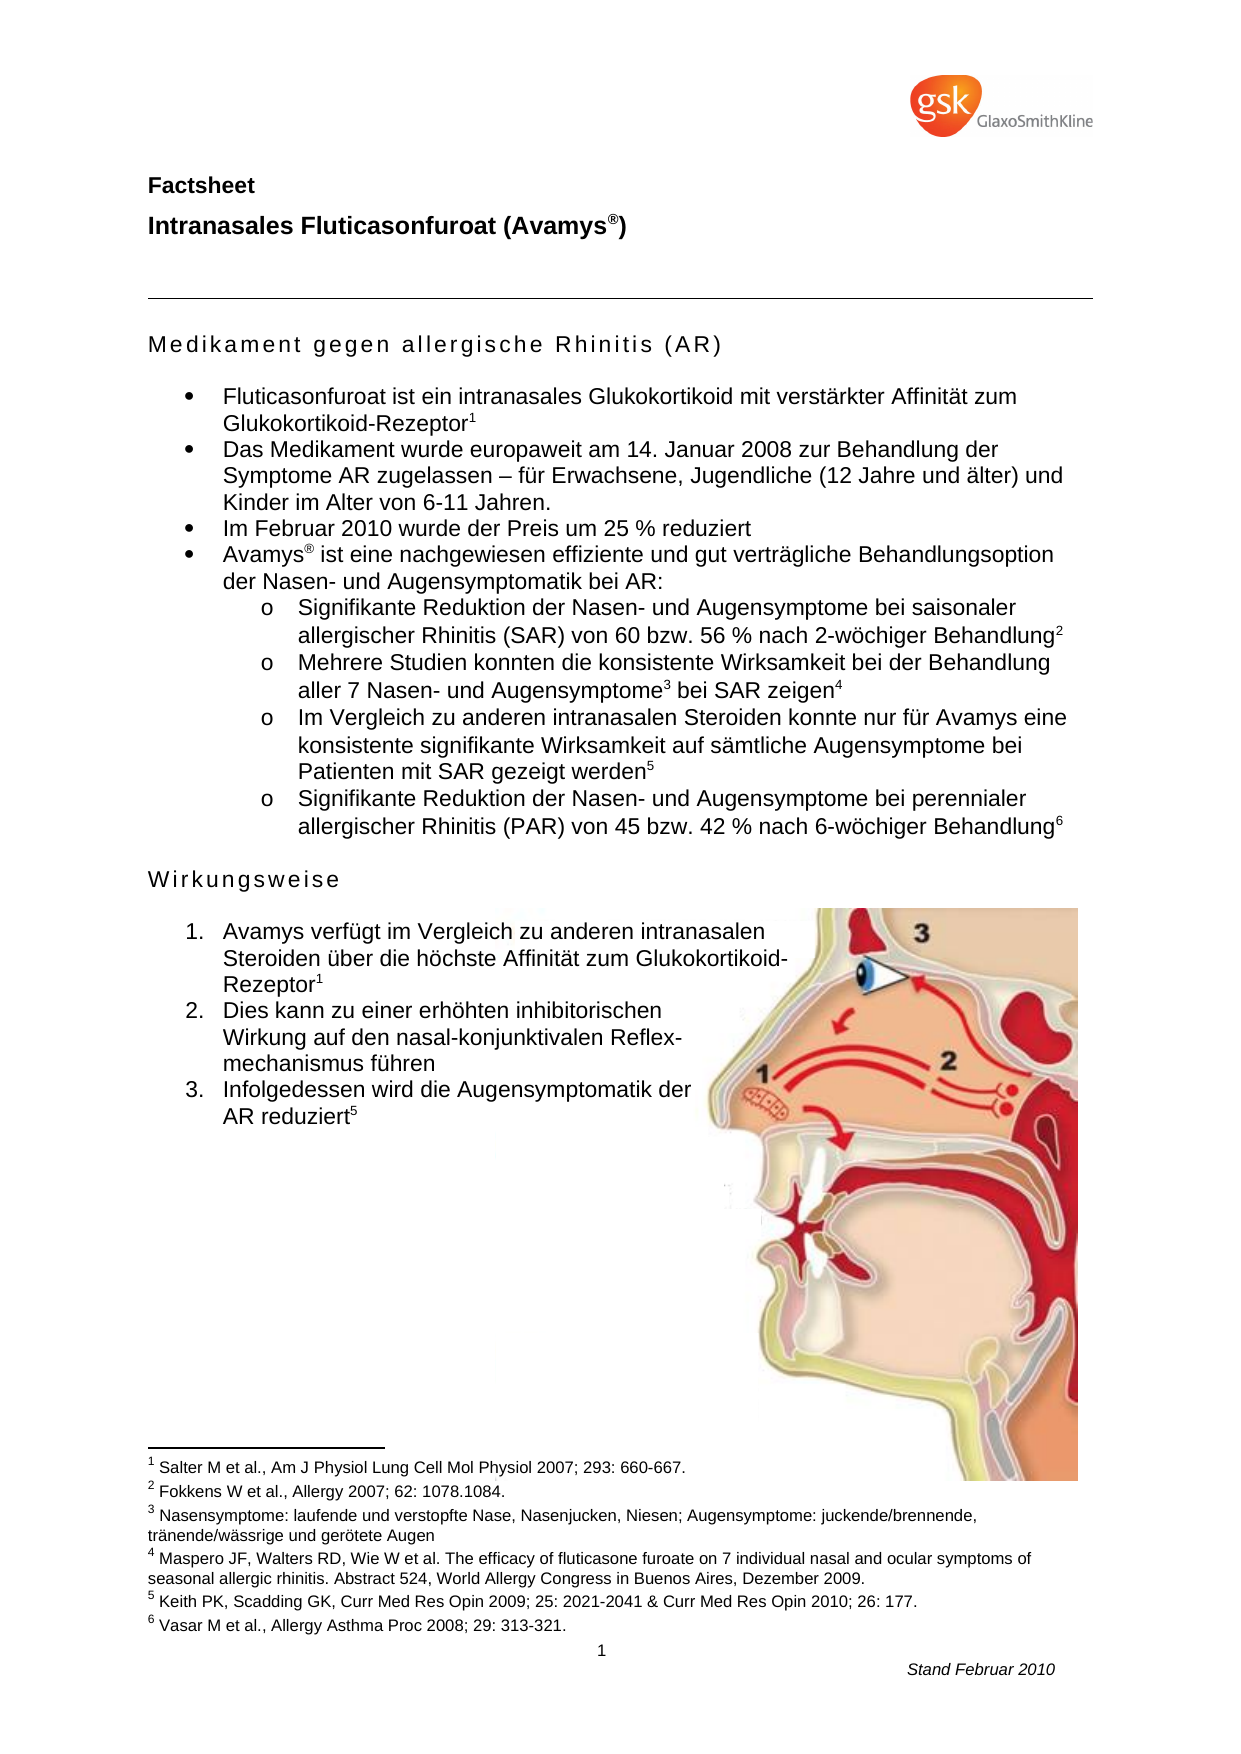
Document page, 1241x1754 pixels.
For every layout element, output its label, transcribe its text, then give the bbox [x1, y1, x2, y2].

list Avamys® ist eine nachgewiesen effiziente und gut verträgliche Behandlungsoption der Nasen- und Augensymptomatik bei AR: [185, 541, 1093, 594]
list Mehrere Studien konnten die konsistente Wirksamkeit bei der Behandlung aller 7 Nasen- und Augensymptome bei SAR zeigen [260, 649, 1093, 703]
list Infolgedessen wird die Augensymptomatik der AR reduziert [185, 1076, 1093, 1129]
list Dies kann zu einer erhöhten inhibitorischen Wirkung auf den nasal-konjunktivalen Reflex- mechanismus führen [185, 997, 1093, 1076]
picture [910, 75, 1093, 137]
text Medikament gegen allergische Rhinitis (AR) [148, 331, 1093, 357]
subtitle Intranasales Fluticasonfuroat (Avamys®) [148, 211, 1055, 239]
list Signifikante Reduktion der Nasen- und Augensymptome bei saisonaler allergischer Rhinitis (SAR) von 60 bzw. 56 % nach 2-wöchiger Behandlung [260, 594, 1093, 649]
picture [495, 1129, 1078, 1481]
list Das Medikament wurde europaweit am 14. Januar 2008 zur Behandlung der Symptome AR zugelassen – für Erwachsene, Jugendliche (12 Jahre und älter) und Kinder im Alter von 6-11 Jahren. [185, 436, 1093, 515]
picture [495, 908, 1078, 918]
text Wirkungsweise [148, 866, 1093, 892]
list Signifikante Reduktion der Nasen- und Augensymptome bei perennialer allergischer Rhinitis () von 45 bzw. 42 % nach 6-wöchiger Behandlung [260, 784, 1093, 839]
list Im Februar 2010 wurde der Preis um 25 % reduziert [185, 515, 1093, 541]
list Fluticasonfuroat ist ein intranasales Glukokortikoid mit verstärkter Affinität zum Glukokortikoid-Rezeptor [185, 383, 1093, 436]
text Factsheet [148, 163, 1167, 198]
list Im Vergleich zu anderen intranasalen Steroiden konnte nur für Avamys eine konsistente signifikante Wirksamkeit auf sämtliche Augensymptome bei Patienten mit SAR gezeigt werden [260, 703, 1093, 784]
list Avamys verfügt im Vergleich zu anderen intranasalen Steroiden über die höchste Affinität zum Glukokortikoid- Rezeptor [185, 918, 1093, 997]
